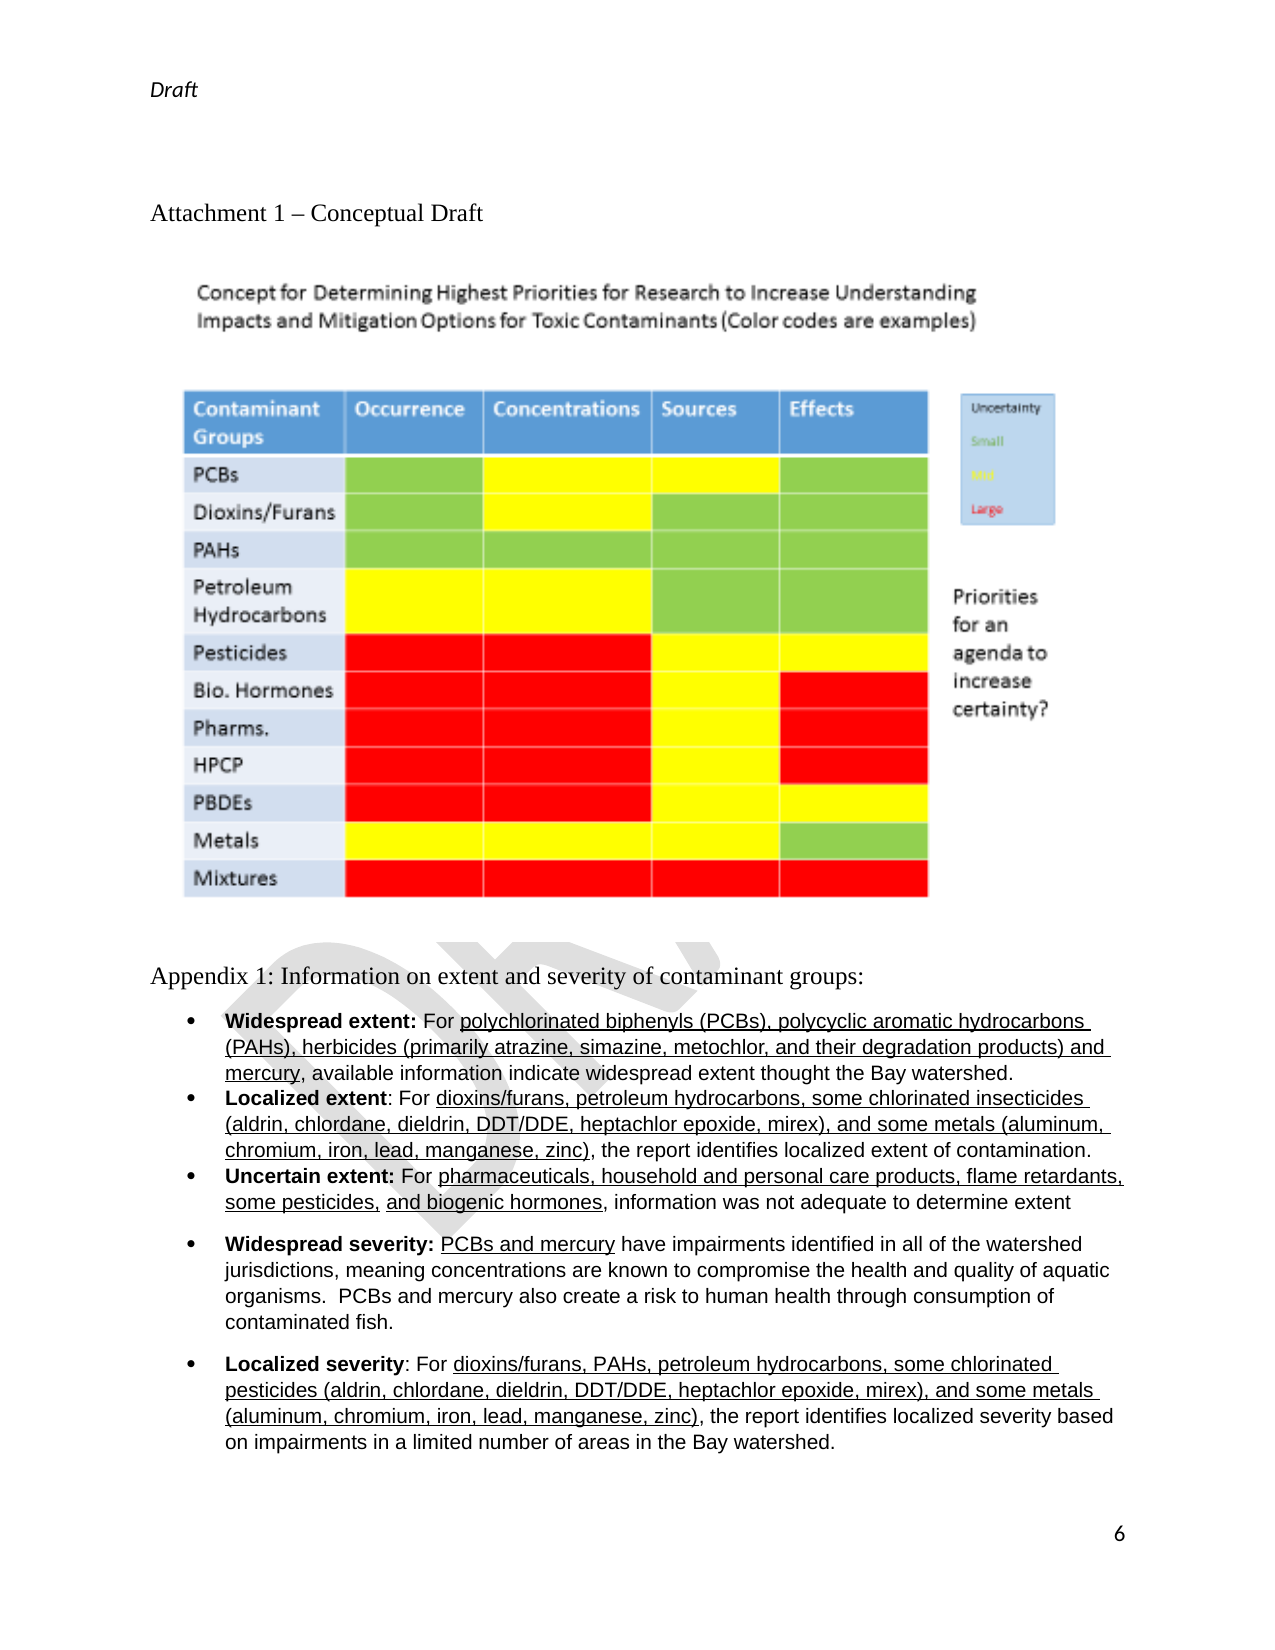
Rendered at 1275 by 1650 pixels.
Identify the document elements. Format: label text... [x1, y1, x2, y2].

list Widespread severity: PCBs and mercury have impairments identified in all of the watershed jurisdictions, meaning concentrations are known to compromise the health and quality of aquatic organisms. PCBs and mercury also create a risk to human health through consumption of contaminated fish. [187, 1232, 1125, 1334]
list Localized severity: For dioxins/furans, PAHs, petroleum hydrocarbons, some chlorinated pesticides (aldrin, chlordane, dieldrin, DDT/DDE, heptachlor epoxide, mirex), and some metals (aluminum, chromium, iron, lead, manganese, zinc), the report identifies localized severity based on impairments in a limited number of areas in the Bay watershed. [187, 1352, 1125, 1454]
text Appendix 1: Information on extent and severity of contaminant groups: [150, 961, 1125, 989]
list Localized extent: For dioxins/furans, petroleum hydrocarbons, some chlorinated insecticides (aldrin, chlordane, dieldrin, DDT/DDE, heptachlor epoxide, mirex), and some metals (aluminum, chromium, iron, lead, manganese, zinc), the report identifies localized extent of contamination. [187, 1086, 1125, 1162]
list Widespread extent: For polychlorinated biphenyls (PCBs), polycyclic aromatic hydrocarbons (PAHs), herbicides (primarily atrazine, simazine, metochlor, and their degradation products) and mercury, available information indicate widespread extent thought the Bay watershed. [187, 1008, 1125, 1084]
text Attachment 1 – Conceptual Draft [150, 198, 1125, 226]
list Uncertain extent: For pharmaceuticals, household and personal care products, flame retardants, some pesticides, and biogenic hormones, information was not adequate to determine extent [187, 1164, 1125, 1214]
picture [150, 245, 1079, 942]
